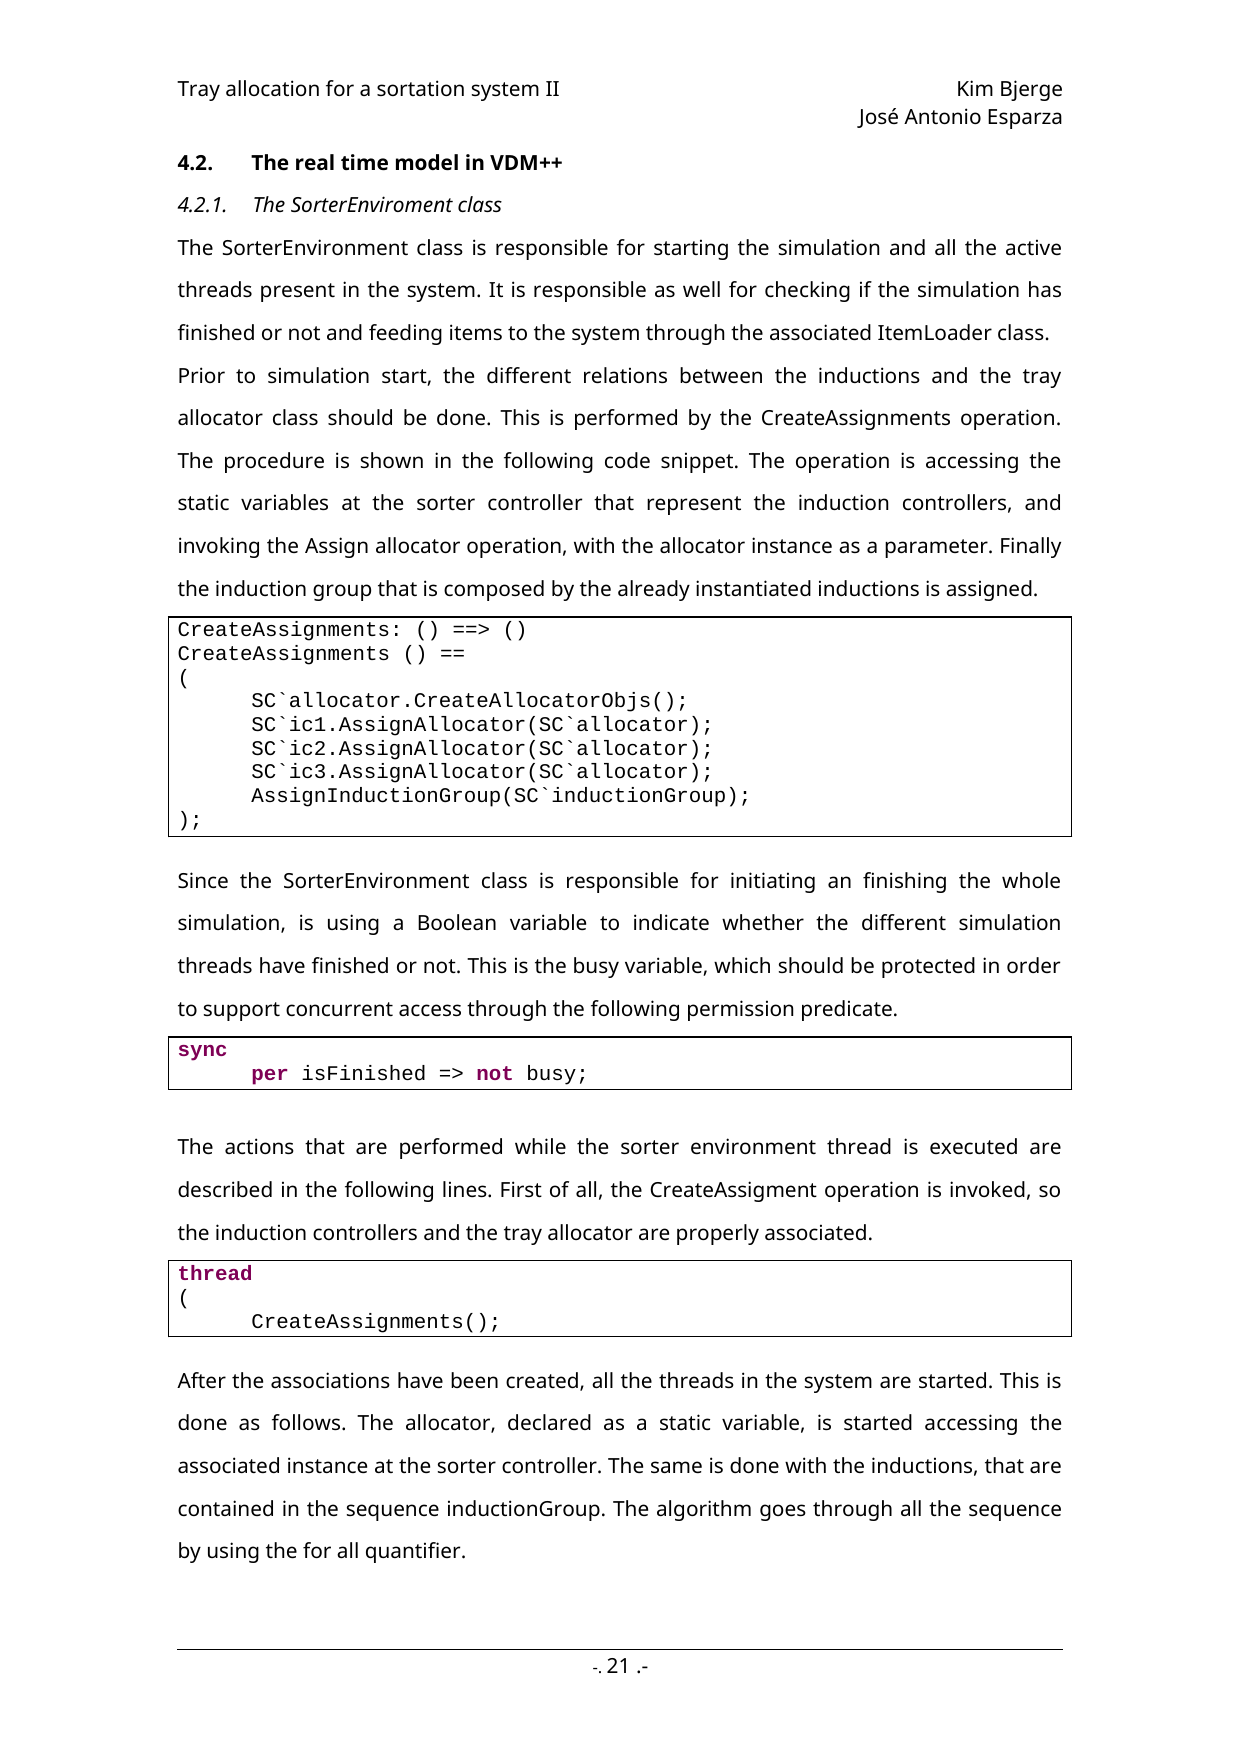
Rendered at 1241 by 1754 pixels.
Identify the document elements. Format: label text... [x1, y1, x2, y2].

text ); [169, 806, 1071, 836]
subtitle The real time model in VDM++ [177, 148, 1063, 176]
text SC`ic3.AssignAllocator(SC`allocator); [177, 761, 1063, 785]
text CreateAssignments () == [177, 643, 1063, 667]
text CreateAssignments: () ==> () [169, 618, 1071, 643]
text SC`ic2.AssignAllocator(SC`allocator); [177, 738, 1063, 761]
text thread [169, 1261, 1071, 1287]
text The SorterEnvironment class is responsible for starting the simulation and all the active threads present in the system. It is responsible as well for checking if the simulation has finished or not and feeding items to the system through the associated ItemLoader class. [177, 233, 1063, 347]
text per isFinished => not busy; [169, 1060, 1071, 1089]
text Prior to simulation start, the different relations between the inductions and the tray allocator class should be done. This is performed by the CreateAssignments operation. The procedure is shown in the following code snippet. The operation is accessing the static variables at the sorter controller that represent the induction controllers, and invoking the Assign allocator operation, with the allocator instance as a parameter. Finally the induction group that is composed by the already instantiated inductions is assigned. [177, 361, 1063, 602]
text ( [177, 1287, 1063, 1308]
text ( [177, 667, 1063, 690]
text Since the SorterEnvironment class is responsible for initiating an finishing the whole simulation, is using a Boolean variable to indicate whether the different simulation threads have finished or not. This is the busy variable, which should be protected in order to support concurrent access through the following permission predicate. [177, 866, 1063, 1022]
text SC`ic1.AssignAllocator(SC`allocator); [177, 714, 1063, 738]
text AssignInductionGroup(SC`inductionGroup); [177, 785, 1063, 806]
subtitle The SorterEnviroment class [177, 190, 1063, 219]
text SC`allocator.CreateAllocatorObjs(); [177, 690, 1063, 714]
text CreateAssignments(); [169, 1308, 1071, 1336]
text sync [169, 1038, 1071, 1060]
text After the associations have been created, all the threads in the system are started. This is done as follows. The allocator, declared as a static variable, is started accessing the associated instance at the sorter controller. The same is done with the inductions, that are contained in the sequence inductionGroup. The algorithm goes through all the sequence by using the for all quantifier. [177, 1366, 1063, 1565]
text The actions that are performed while the sorter environment thread is executed are described in the following lines. First of all, the CreateAssigment operation is invoked, so the induction controllers and the tray allocator are properly associated. [177, 1132, 1063, 1246]
